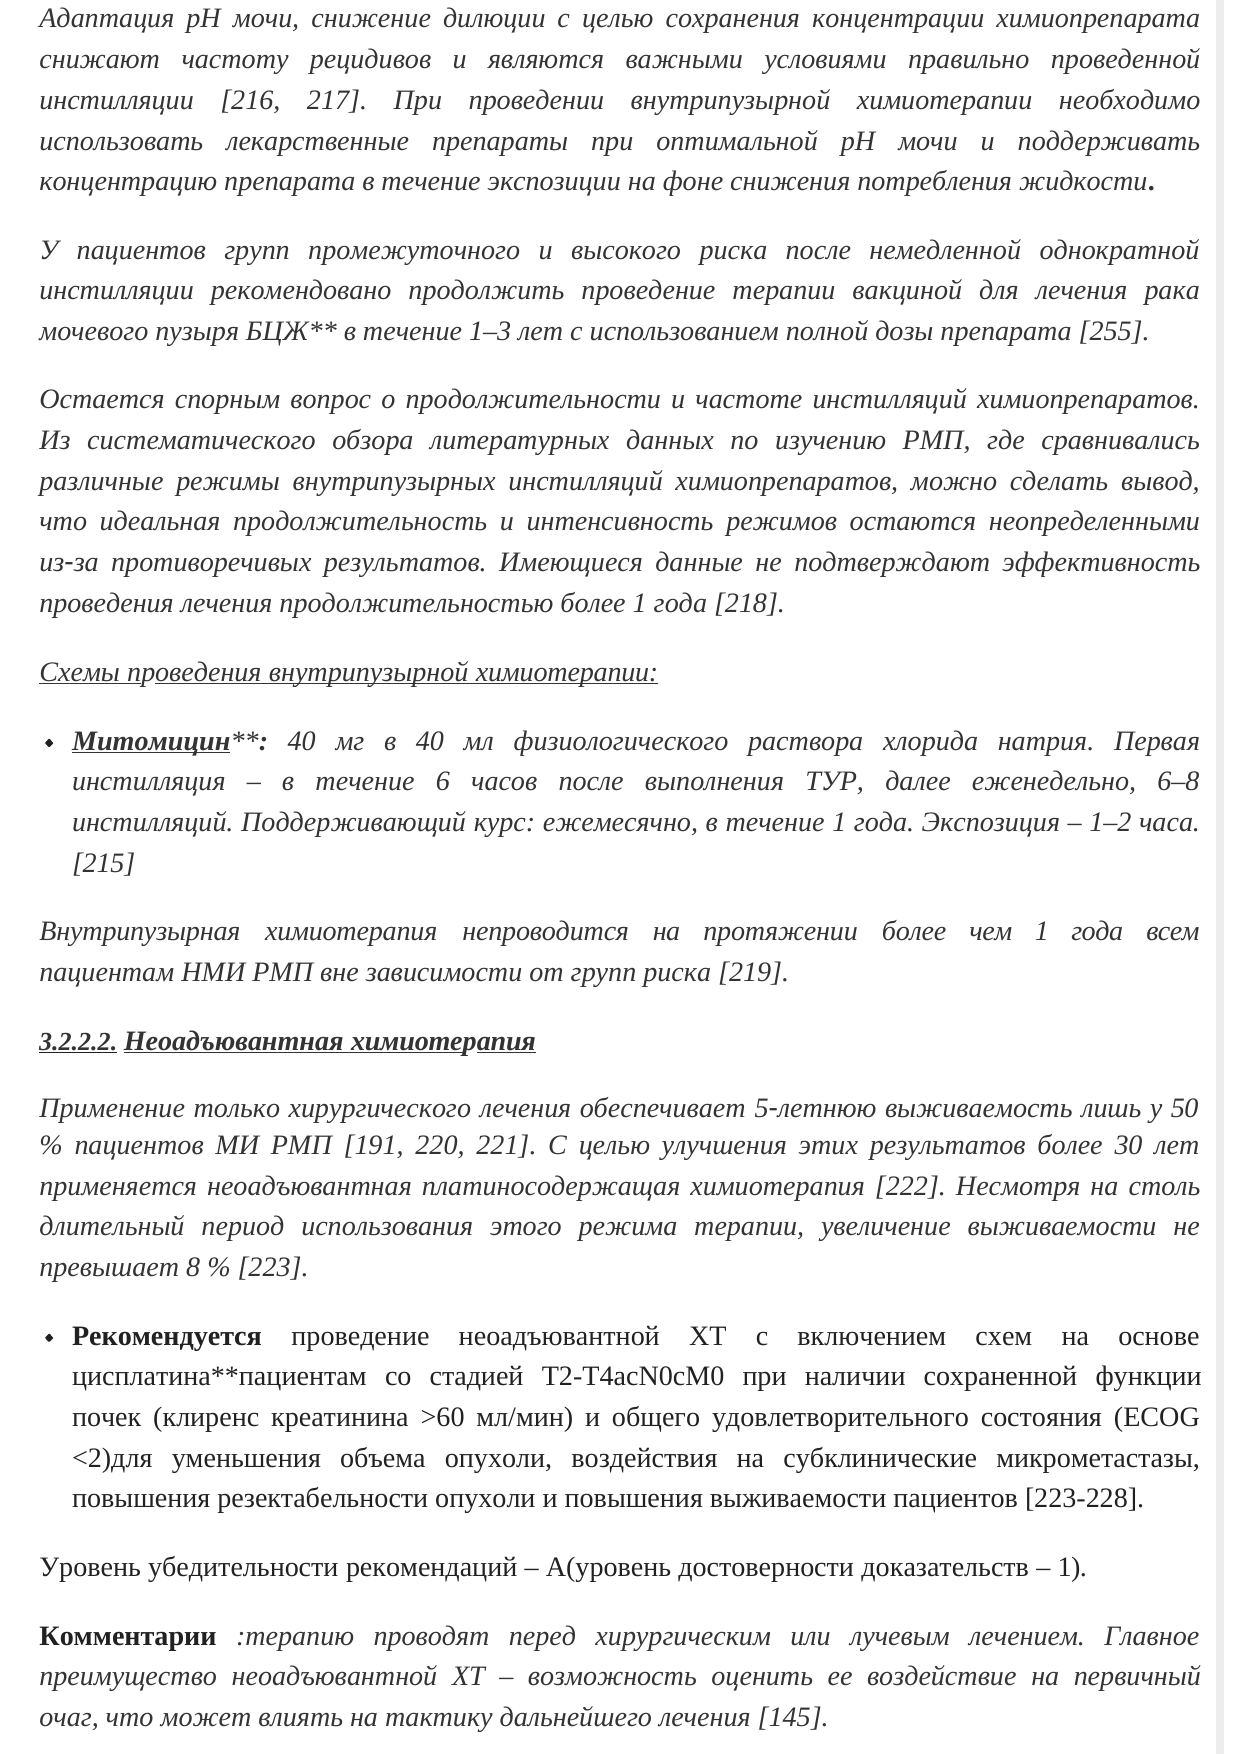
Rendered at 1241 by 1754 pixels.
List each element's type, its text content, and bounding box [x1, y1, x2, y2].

text Остается спорным вопрос о продолжительности и частоте инстилляций химиопрепаратов. Из систематического обзора литературных данных по изучению РМП, где сравнивались различные режимы внутрипузырных инстилляций химиопрепаратов, можно сделать вывод, что идеальная продолжительность и интенсивность режимов остаются неопределенными из‑за противоречивых результатов. Имеющиеся данные не подтверждают эффективность проведения лечения продолжительностью более 1 года [218]. [39, 376, 1201, 620]
text Комментарии :терапию проводят перед хирургическим или лучевым лечением. Главное преимущество неоадъювантной ХТ – возможность оценить ее воздействие на первичный очаг, что может влиять на тактику дальнейшего лечения [145]. [39, 1619, 1201, 1732]
text % пациентов МИ РМП [191, 220, 221]. С целью улучшения этих результатов более 30 лет применяется неоадъювантная платиносодержащая химиотерапия [222]. Несмотря на столь длительный период использования этого режима терапии, увеличение выживаемости не превышает 8 % [223]. [39, 1128, 1201, 1283]
text Митомицин**: 40 мг в 40 мл физиологического раствора хлорида натрия. Первая инстилляция – в течение 6 часов после выполнения ТУР, далее еженедельно, 6–8 инстилляций. Поддерживающий курс: ежемесячно, в течение 1 года. Экспозиция – 1–2 часа. [215] [72, 724, 1201, 878]
text Адаптация рН мочи, снижение дилюции с целью сохранения концентрации химиопрепарата снижают частоту рецидивов и являются важными условиями правильно проведенной инстилляции [216, 217]. При проведении внутрипузырной химиотерапии необходимо использовать лекарственные препараты при оптимальной рН мочи и поддерживать концентрацию препарата в течение экспозиции на фоне снижения потребления жидкости. [39, 1, 1201, 197]
text Применение только хирургического лечения обеспечивает 5‑летнюю выживаемость лишь у 50 [39, 1087, 1213, 1126]
text Схемы проведения внутрипузырной химиотерапии: [39, 655, 1213, 687]
subtitle Неоадъювантная химиотерапия [39, 1023, 1213, 1056]
text У пациентов групп промежуточного и высокого риска после немедленной однократной инстилляции рекомендовано продолжить проведение терапии вакциной для лечения рака мочевого пузыря БЦЖ** в течение 1–3 лет с использованием полной дозы препарата [255]. [39, 233, 1201, 347]
text Рекомендуется проведение неоадъювантной ХТ с включением схем на основе цисплатина**пациентам со стадией Т2-Т4acN0cM0 при наличии сохраненной функции почек (клиренс креатинина >60 мл/мин) и общего удовлетворительного состояния (ECOG <2)для уменьшения объема опухоли, воздействия на субклинические микрометастазы, повышения резектабельности опухоли и повышения выживаемости пациентов [223-228]. [72, 1318, 1201, 1514]
text Внутрипузырная химиотерапия непроводится на протяжении более чем 1 года всем пациентам НМИ РМП вне зависимости от групп риска [219]. [39, 914, 1201, 987]
text Уровень убедительности рекомендаций – А(уровень достоверности доказательств – 1). [39, 1550, 1213, 1582]
